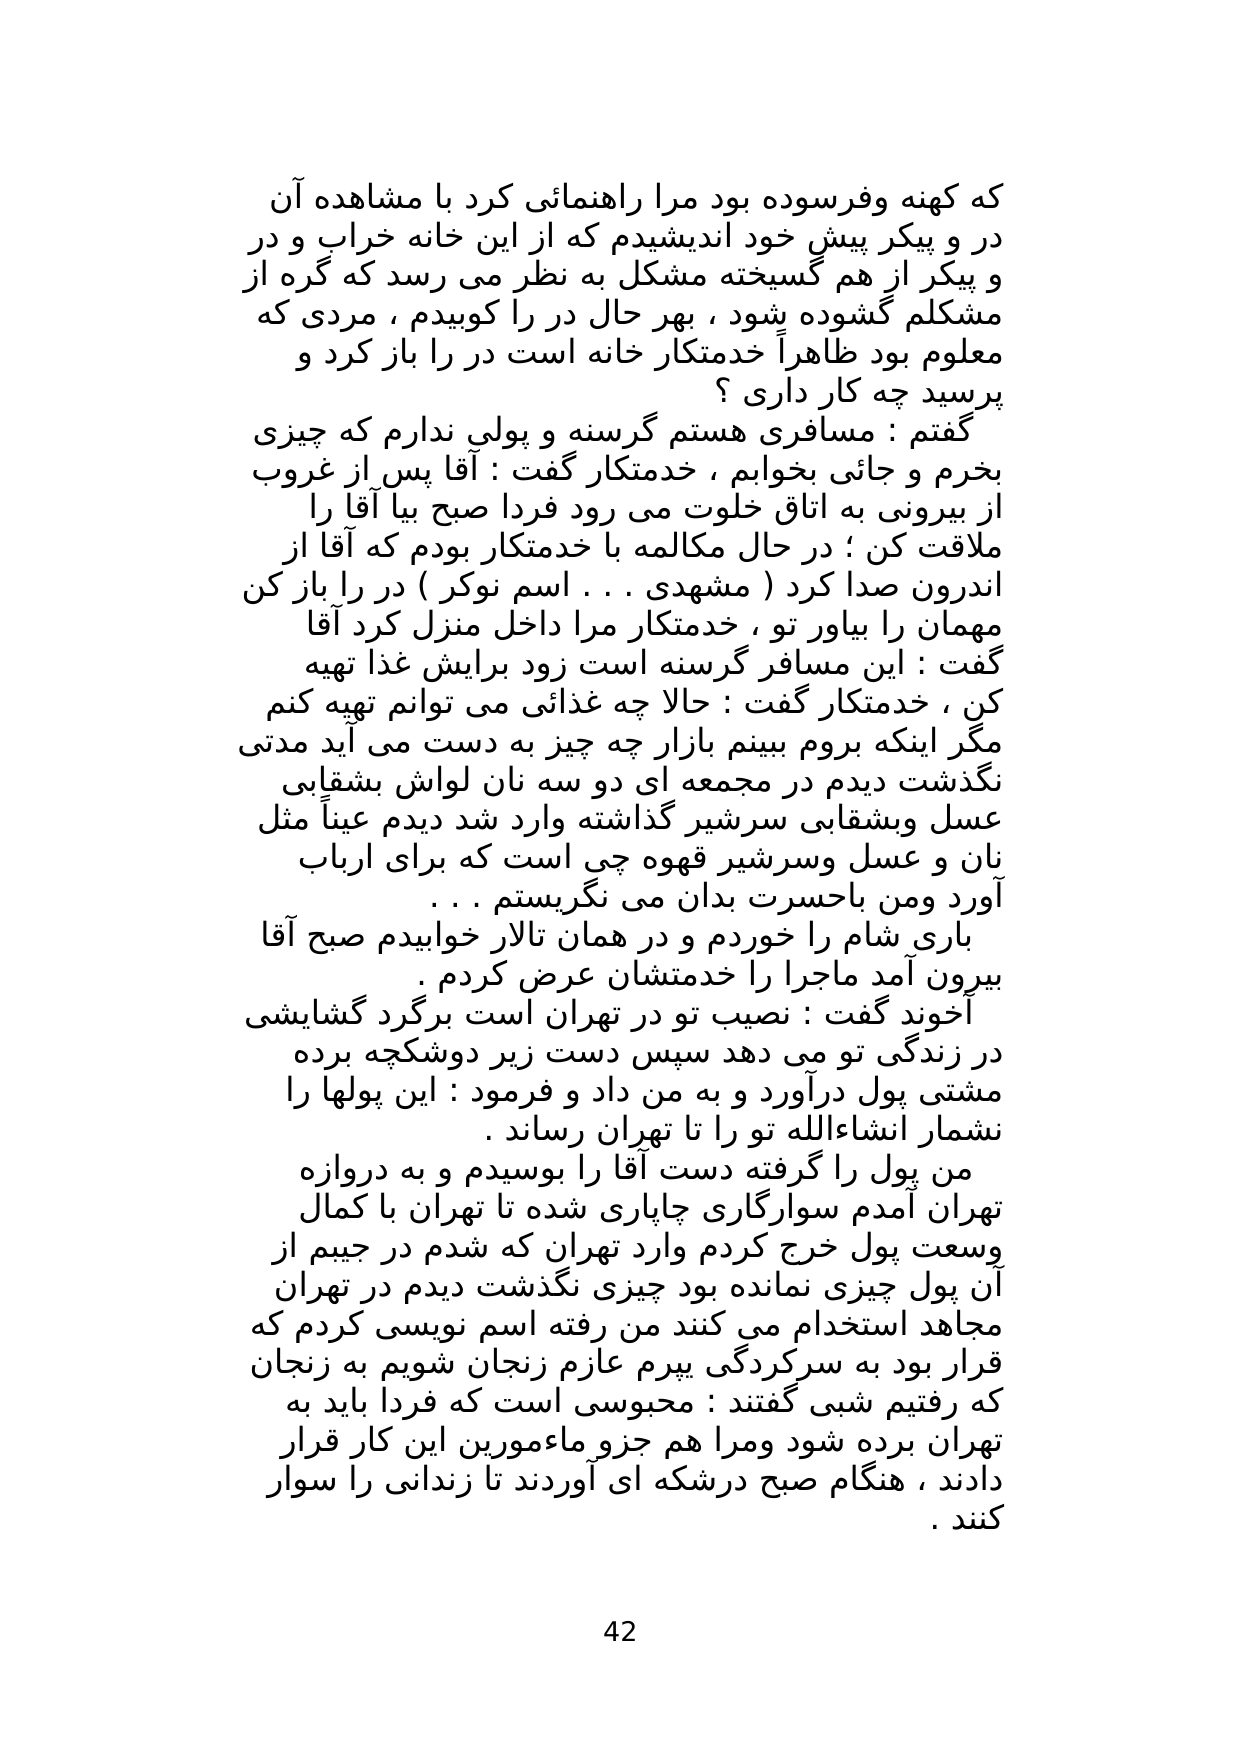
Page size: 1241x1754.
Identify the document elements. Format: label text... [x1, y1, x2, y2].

text آخوند گفت : نصیب تو در تهران است برگرد گشایشی در زندگی تو می دهد سپس دست زیر دوشکچه برده مشتی پول درآورد و به من داد و فرمود : این پولها را نشمار انشاءالله تو را تا تهران رساند . [236, 993, 1004, 1148]
text باری شام را خوردم و در همان تالار خوابیدم صبح آقا بیرون آمد ماجرا را خدمتشان عرض کردم . [236, 915, 1004, 993]
text من پول را گرفته دست آقا را بوسیدم و به دروازه تهران آمدم سوارگاری چاپاری شده تا تهران با کمال وسعت پول خرج کردم وارد تهران که شدم در جیبم از آن پول چیزی نمانده بود چیزی نگذشت دیدم در تهران مجاهد استخدام می کنند من رفته اسم نویسی کردم که قرار بود به سرکردگی یپرم عازم زنجان شویم به زنجان که رفتیم شبی گفتند : محبوسی است که فردا باید به تهران برده شود ومرا هم جزو ماءمورین این کار قرار دادند ، هنگام صبح درشکه ای آوردند تا زندانی را سوار کنند . [236, 1148, 1004, 1537]
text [236, 177, 1004, 410]
text گفتم : مسافری هستم گرسنه و پولی ندارم که چیزی بخرم و جائی بخوابم ، خدمتکار گفت : آقا پس از غروب از بیرونی به اتاق خلوت می رود فردا صبح بیا آقا را ملاقت کن ؛ در حال مکالمه با خدمتکار بودم که آقا از اندرون صدا کرد ( مشهدی . . . اسم نوکر ) در را باز کن مهمان را بیاور تو ، خدمتکار مرا داخل منزل کرد آقا گفت : این مسافر گرسنه است زود برایش غذا تهیه کن ، خدمتکار گفت : حالا چه غذائی می توانم تهیه کنم مگر اینکه بروم ببینم بازار چه چیز به دست می آید مدتی نگذشت دیدم در مجمعه ای دو سه نان لواش بشقابی عسل وبشقابی سرشیر گذاشته وارد شد دیدم عیناً مثل نان و عسل وسرشیر قهوه چی است که برای ارباب آورد ومن باحسرت بدان می نگریستم . . . [236, 410, 1004, 915]
